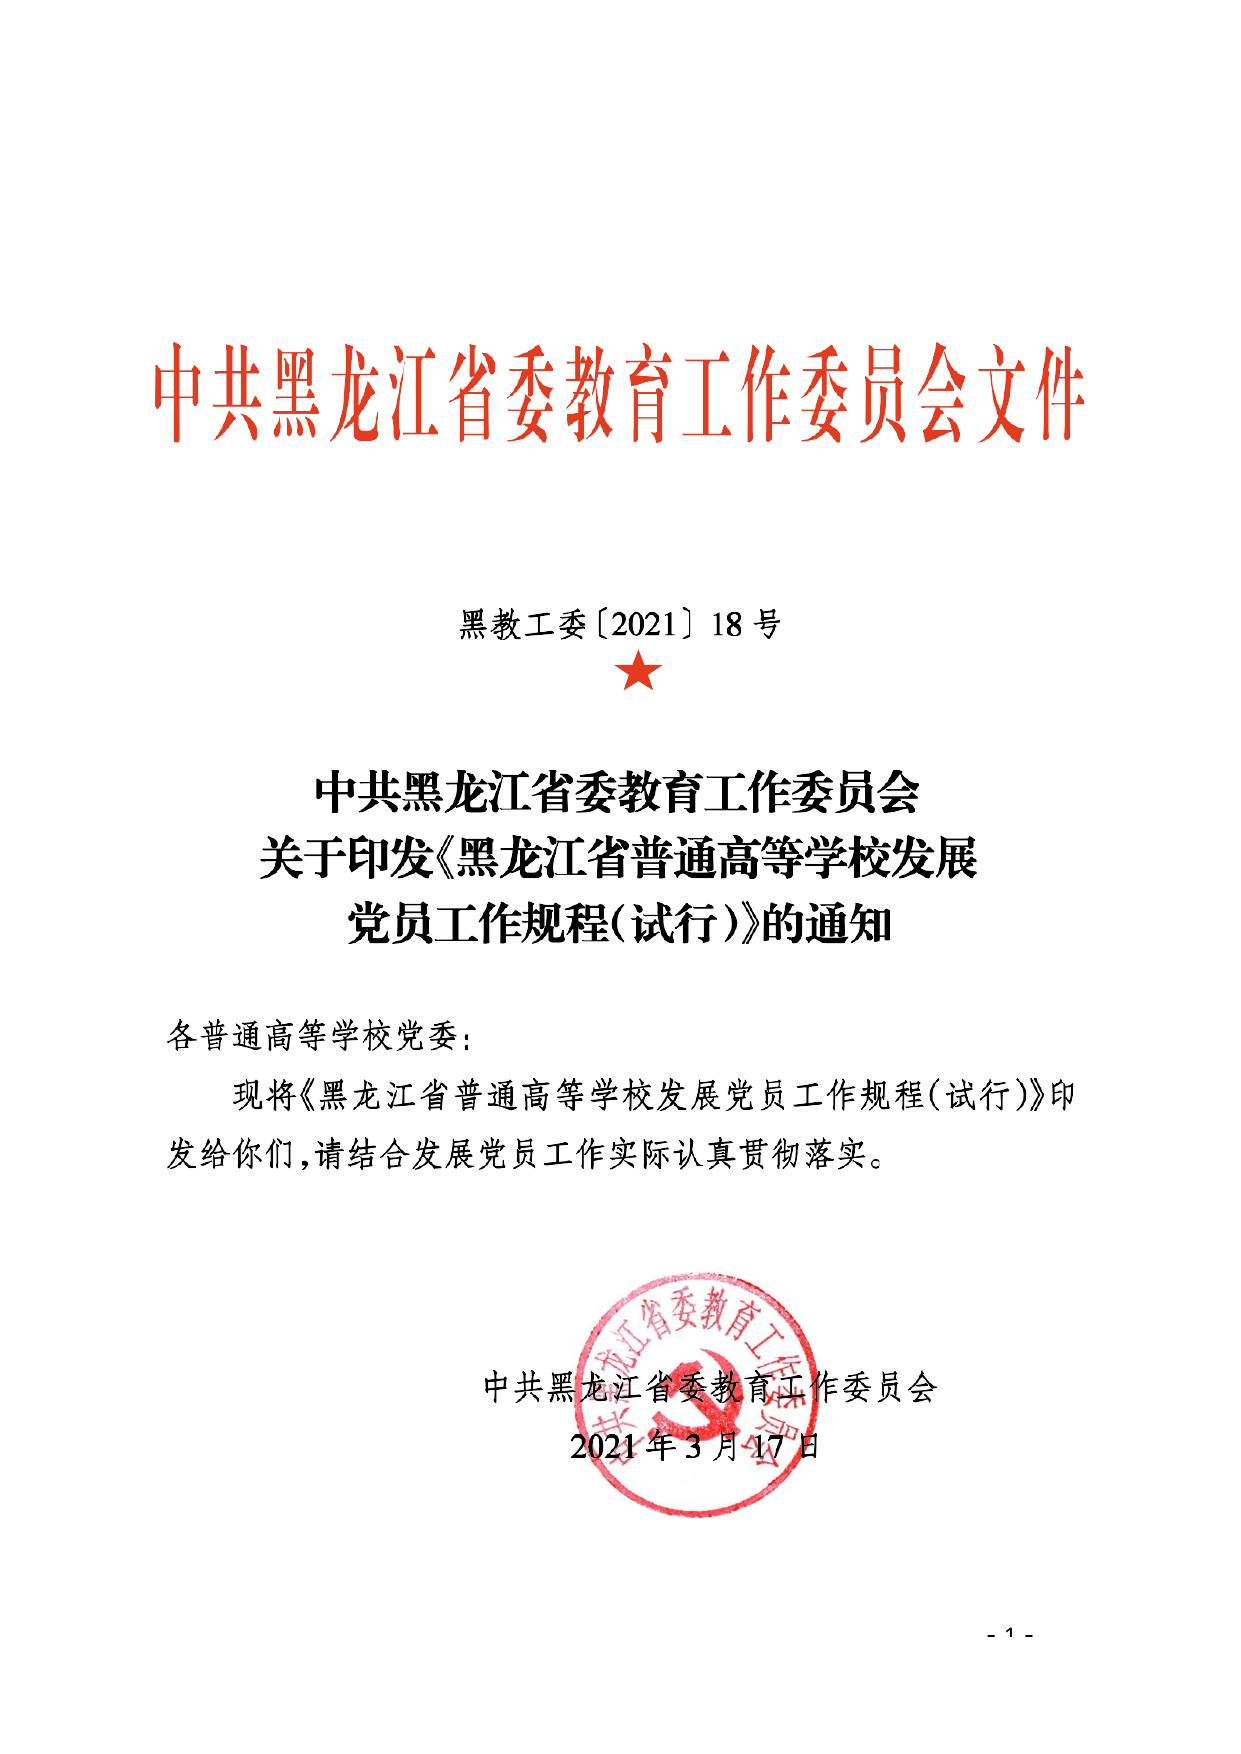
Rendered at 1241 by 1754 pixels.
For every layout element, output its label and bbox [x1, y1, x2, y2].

picture [316, 770, 919, 813]
picture [598, 607, 691, 639]
picture [727, 612, 741, 636]
picture [260, 835, 977, 879]
picture [485, 1272, 937, 1518]
picture [302, 1137, 880, 1170]
picture [155, 342, 1085, 443]
picture [348, 901, 890, 944]
picture [753, 609, 780, 639]
picture [167, 1019, 468, 1051]
picture [233, 1078, 1074, 1111]
picture [167, 1137, 291, 1169]
picture [459, 608, 586, 640]
